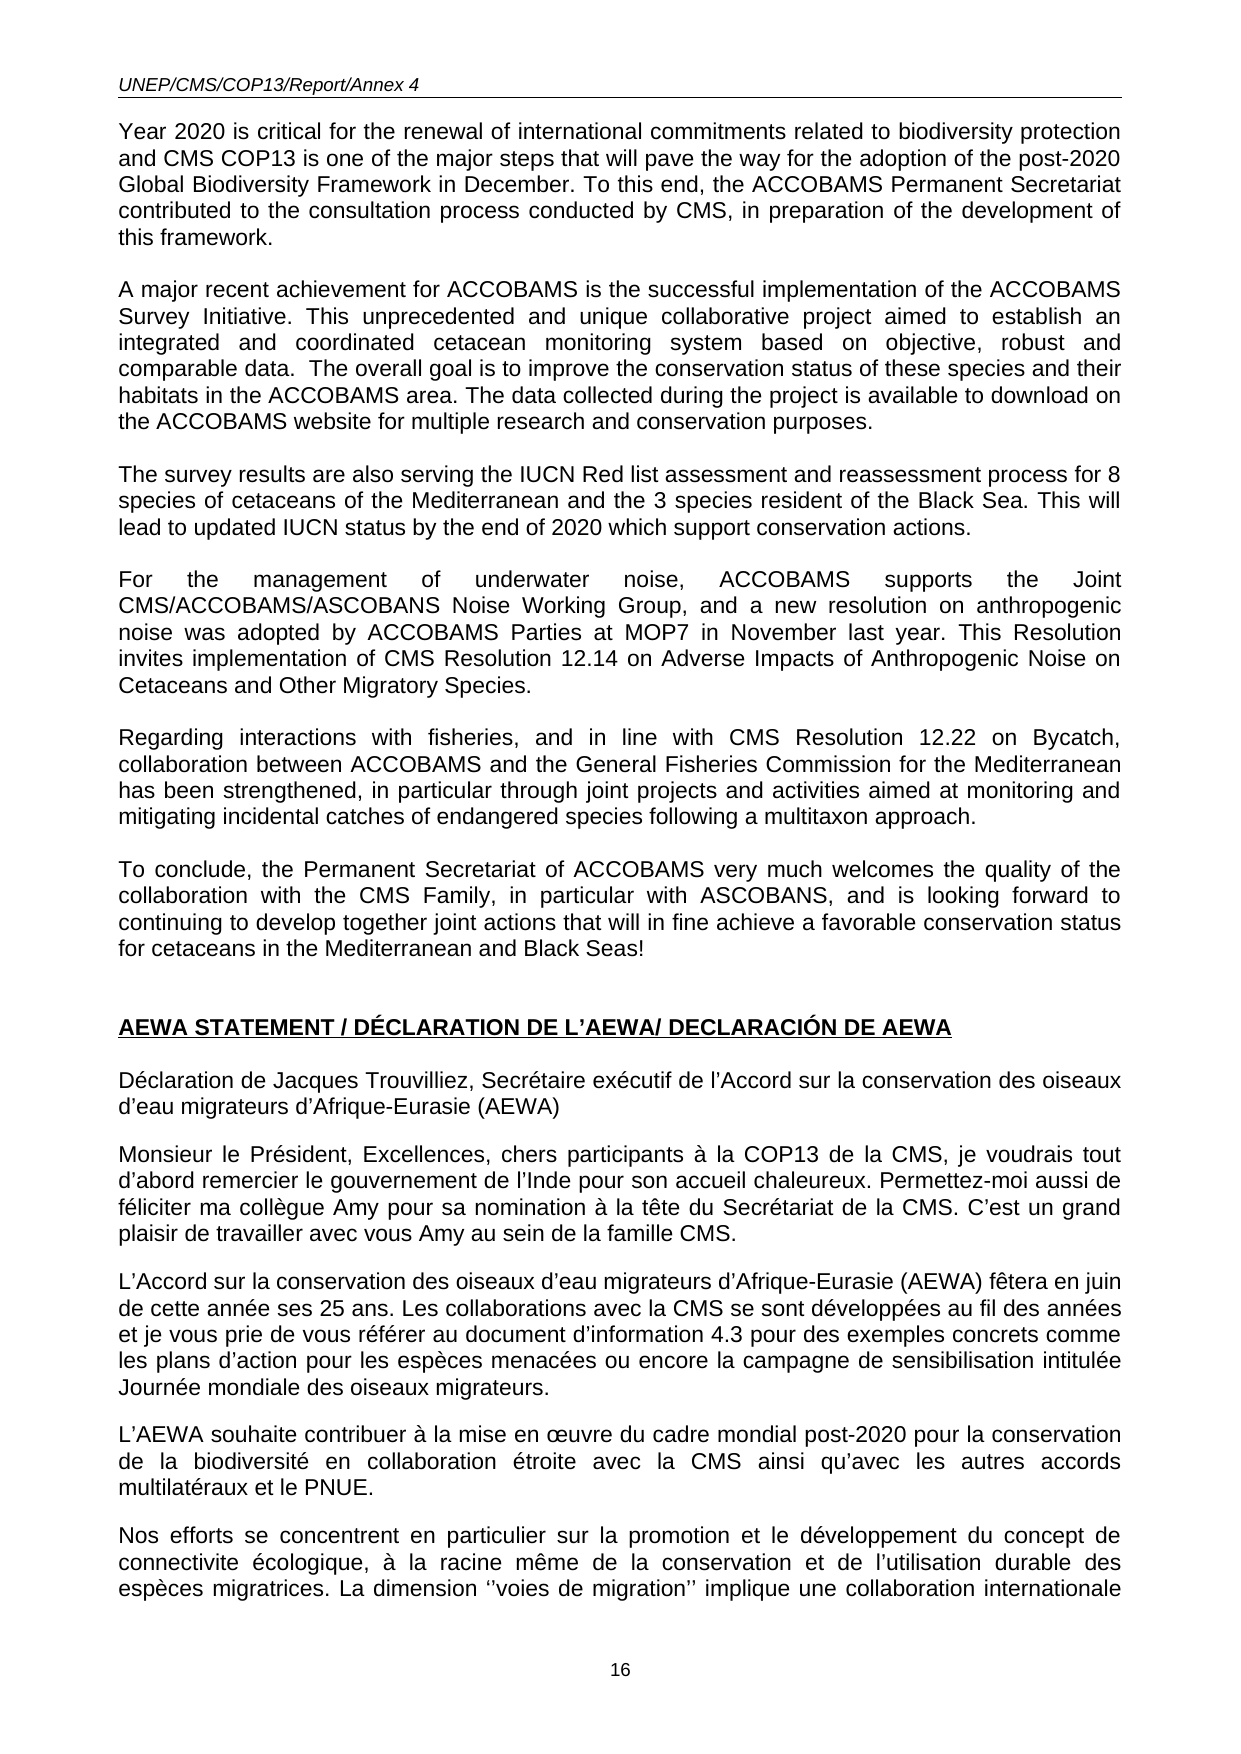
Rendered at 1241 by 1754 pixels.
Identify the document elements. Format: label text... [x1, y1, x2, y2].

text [118, 1522, 1122, 1601]
text For the management of underwater noise, ACCOBAMS supports the Joint CMS/ACCOBAMS/ASCOBANS Noise Working Group, and a new resolution on anthropogenic noise was adopted by ACCOBAMS Parties at MOP7 in November last year. This Resolution invites implementation of CMS Resolution 12.14 on Adverse Impacts of Anthropogenic Noise on Cetaceans and Other Migratory Species. [118, 566, 1122, 698]
text L’AEWA souhaite contribuer à la mise en œuvre du cadre mondial post-2020 pour la conservation de la biodiversité en collaboration étroite avec la CMS ainsi qu’avec les autres accords multilatéraux et le PNUE. [118, 1421, 1122, 1501]
text Regarding interactions with fisheries, and in line with CMS Resolution 12.22 on Bycatch, collaboration between ACCOBAMS and the General Fisheries Commission for the Mediterranean has been strengthened, in particular through joint projects and activities aimed at monitoring and mitigating incidental catches of endangered species following a multitaxon approach. [118, 724, 1122, 830]
text To conclude, the Permanent Secretariat of ACCOBAMS very much welcomes the quality of the collaboration with the CMS Family, in particular with ASCOBANS, and is looking forward to continuing to develop together joint actions that will in fine achieve a favorable conservation status for cetaceans in the Mediterranean and Black Seas! [118, 856, 1122, 961]
text Year 2020 is critical for the renewal of international commitments related to biodiversity protection and CMS COP13 is one of the major steps that will pave the way for the adoption of the post-2020 Global Biodiversity Framework in December. To this end, the ACCOBAMS Permanent Secretariat contributed to the consultation process conducted by CMS, in preparation of the development of this framework. [118, 118, 1122, 250]
text A major recent achievement for ACCOBAMS is the successful implementation of the ACCOBAMS Survey Initiative. This unprecedented and unique collaborative project aimed to establish an integrated and coordinated cetacean monitoring system based on objective, robust and comparable data. The overall goal is to improve the conservation status of these species and their habitats in the ACCOBAMS area. The data collected during the project is available to download on the ACCOBAMS website for multiple research and conservation purposes. [118, 276, 1122, 434]
text AEWA STATEMENT / DÉCLARATION DE L’AEWA/ DECLARACIÓN DE AEWA [118, 1014, 1122, 1041]
text Monsieur le Président, Excellences, chers participants à la COP13 de la CMS, je voudrais tout d’abord remercier le gouvernement de l’Inde pour son accueil chaleureux. Permettez-moi aussi de féliciter ma collègue Amy pour sa nomination à la tête du Secrétariat de la CMS. C’est un grand plaisir de travailler avec vous Amy au sein de la famille CMS. [118, 1141, 1122, 1247]
text L’Accord sur la conservation des oiseaux d’eau migrateurs d’Afrique-Eurasie (AEWA) fêtera en juin de cette année ses 25 ans. Les collaborations avec la CMS se sont développées au fil des années et je vous prie de vous référer au document d’information 4.3 pour des exemples concrets comme les plans d’action pour les espèces menacées ou encore la campagne de sensibilisation intitulée Journée mondiale des oiseaux migrateurs. [118, 1268, 1122, 1400]
text Déclaration de Jacques Trouvilliez, Secrétaire exécutif de l’Accord sur la conservation des oiseaux d’eau migrateurs d’Afrique-Eurasie (AEWA) [118, 1067, 1122, 1119]
text The survey results are also serving the IUCN Red list assessment and reassessment process for 8 species of cetaceans of the Mediterranean and the 3 species resident of the Black Sea. This will lead to updated IUCN status by the end of 2020 which support conservation actions. [118, 461, 1122, 540]
